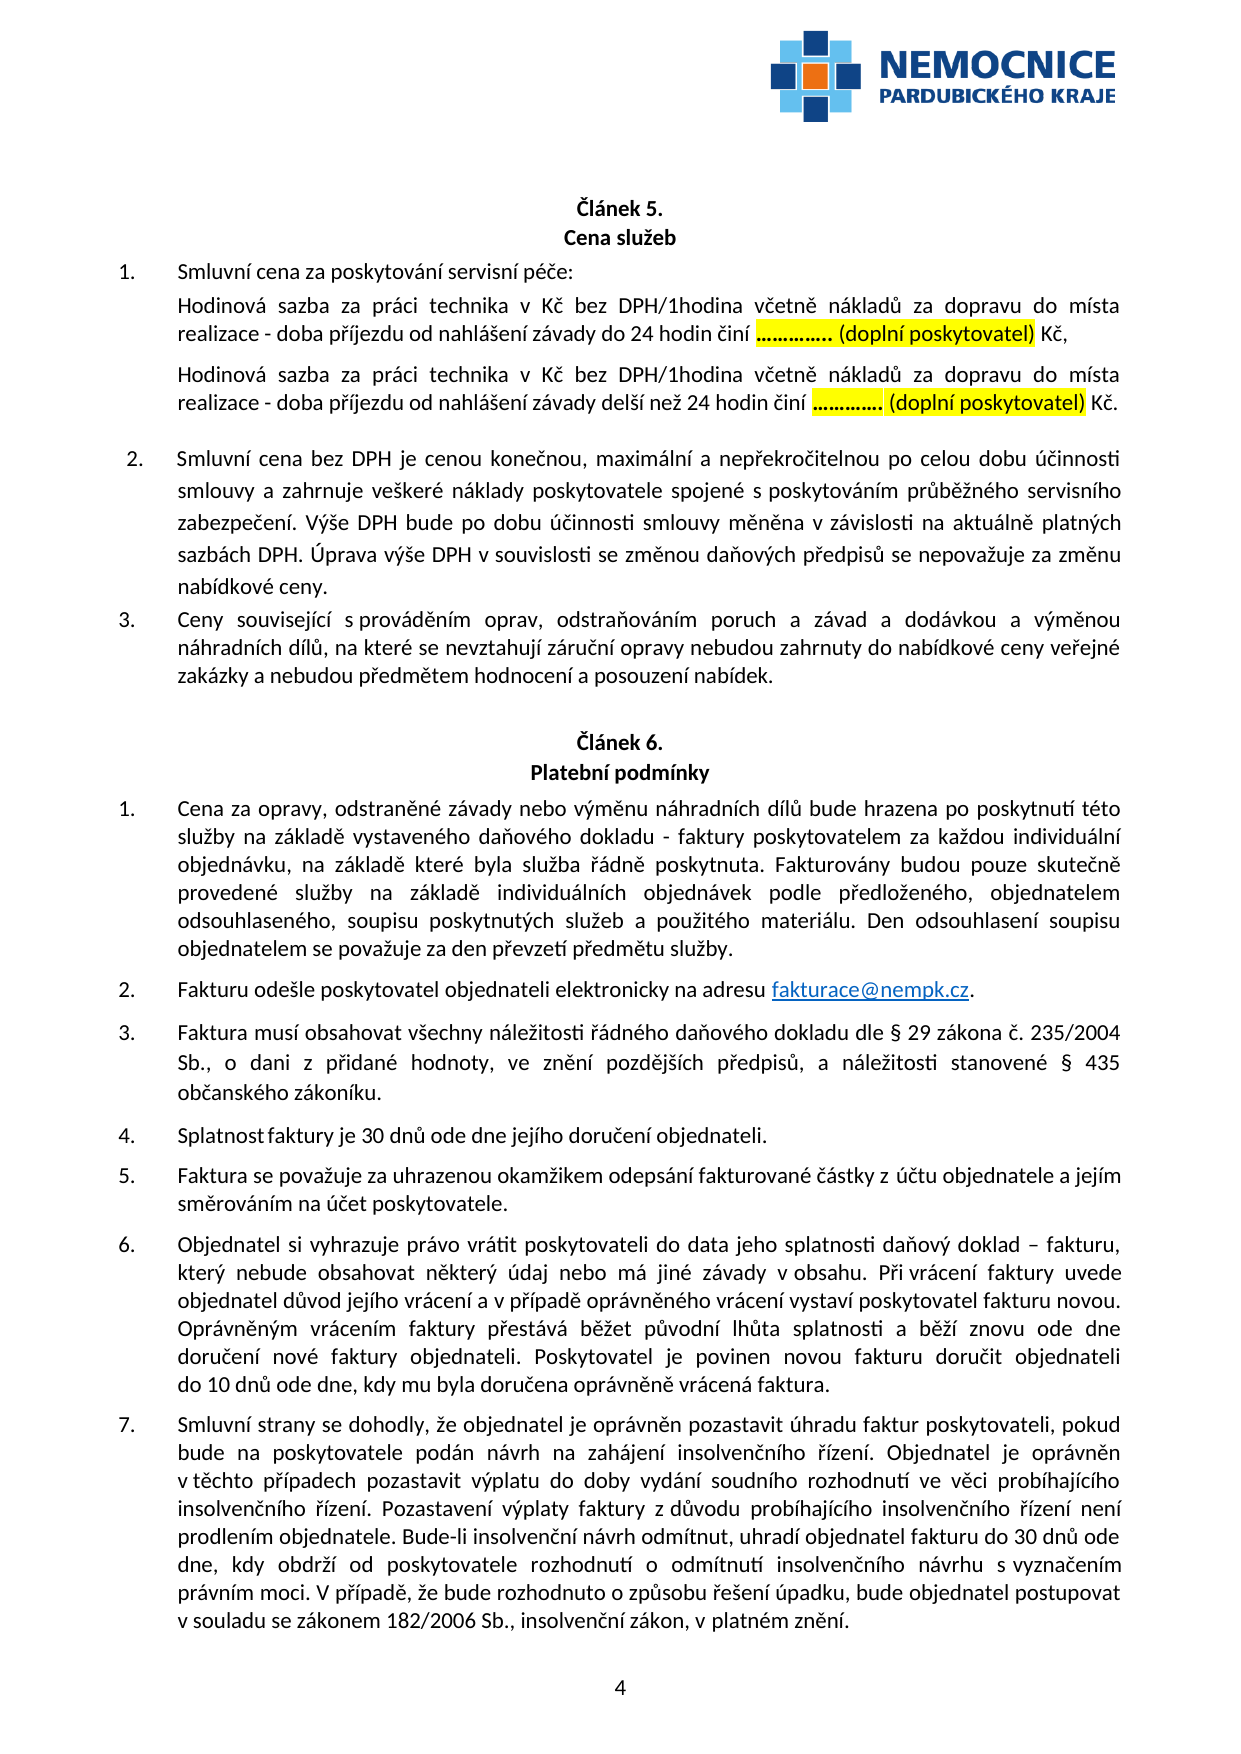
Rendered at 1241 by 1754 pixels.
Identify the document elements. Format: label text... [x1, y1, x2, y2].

subtitle Článek 5. [118, 194, 1122, 223]
list Splatnost faktury je 30 dnů ode dne jejího doručení objednateli. [118, 1121, 1122, 1149]
text 3. Ceny související s prováděním oprav, odstraňováním poruch a závad a dodávkou a výměnou náhradních dílů, na které se nevztahují záruční opravy nebudou zahrnuty do nabídkové ceny veřejné zakázky a nebudou předmětem hodnocení a posouzení nabídek. [118, 605, 1122, 689]
list Smluvní cena za poskytování servisní péče: [118, 257, 1122, 285]
text Hodinová sazba za práci technika v Kč bez DPH/1hodina včetně nákladů za dopravu do místa realizace - doba příjezdu od nahlášení závady delší než 24 hodin činí …………. (doplní poskytovatel) Kč. [177, 360, 1122, 416]
subtitle Článek 6. [118, 728, 1122, 756]
subtitle Cena služeb [118, 223, 1122, 251]
list Smluvní strany se dohodly, že objednatel je oprávněn pozastavit úhradu faktur poskytovateli, pokud bude na poskytovatele podán návrh na zahájení insolvenčního řízení. Objednatel je oprávněn v těchto případech pozastavit výplatu do doby vydání soudního rozhodnutí ve věci probíhajícího insolvenčního řízení. Pozastavení výplaty faktury z důvodu probíhajícího insolvenčního řízení není prodlením objednatele. Bude-li insolvenční návrh odmítnut, uhradí objednatel fakturu do 30 dnů ode dne, kdy obdrží od poskytovatele rozhodnutí o odmítnutí insolvenčního návrhu s vyznačením právním moci. V případě, že bude rozhodnuto o způsobu řešení úpadku, bude objednatel postupovat v souladu se zákonem 182/2006 Sb., insolvenční zákon, v platném znění. [118, 1410, 1122, 1634]
list Cena za opravy, odstraněné závady nebo výměnu náhradních dílů bude hrazena po poskytnutí této služby na základě vystaveného daňového dokladu - faktury poskytovatelem za každou individuální objednávku, na základě které byla služba řádně poskytnuta. Fakturovány budou pouze skutečně provedené služby na základě individuálních objednávek podle předloženého, objednatelem odsouhlaseného, soupisu poskytnutých služeb a použitého materiálu. Den odsouhlasení soupisu objednatelem se považuje za den převzetí předmětu služby. [118, 794, 1122, 962]
list Fakturu odešle poskytovatel objednateli elektronicky na adresu fakturace@nempk.cz. [118, 975, 1122, 1003]
list Faktura musí obsahovat všechny náležitosti řádného daňového dokladu dle § 29 zákona č. 235/2004 Sb., o dani z přidané hodnoty, ve znění pozdějších předpisů, a náležitosti stanovené § 435 občanského zákoníku. [118, 1018, 1122, 1106]
text 2. Smluvní cena bez DPH je cenou konečnou, maximální a nepřekročitelnou po celou dobu účinnosti smlouvy a zahrnuje veškeré náklady poskytovatele spojené s poskytováním průběžného servisního zabezpečení. Výše DPH bude po dobu účinnosti smlouvy měněna v závislosti na aktuálně platných sazbách DPH. Úprava výše DPH v souvislosti se změnou daňových předpisů se nepovažuje za změnu nabídkové ceny. [118, 444, 1122, 601]
subtitle Platební podmínky [118, 758, 1122, 786]
text Hodinová sazba za práci technika v Kč bez DPH/1hodina včetně nákladů za dopravu do místa realizace - doba příjezdu od nahlášení závady do 24 hodin činí ………….. (doplní poskytovatel) Kč, [177, 291, 1122, 347]
picture [769, 29, 1115, 123]
list Faktura se považuje za uhrazenou okamžikem odepsání fakturované částky z účtu objednatele a jejím směrováním na účet poskytovatele. [118, 1161, 1122, 1217]
list Objednatel si vyhrazuje právo vrátit poskytovateli do data jeho splatnosti daňový doklad – fakturu, který nebude obsahovat některý údaj nebo má jiné závady v obsahu. Při vrácení faktury uvede objednatel důvod jejího vrácení a v případě oprávněného vrácení vystaví poskytovatel fakturu novou. Oprávněným vrácením faktury přestává běžet původní lhůta splatnosti a běží znovu ode dne doručení nové faktury objednateli. Poskytovatel je povinen novou fakturu doručit objednateli do 10 dnů ode dne, kdy mu byla doručena oprávněně vrácená faktura. [118, 1230, 1122, 1398]
